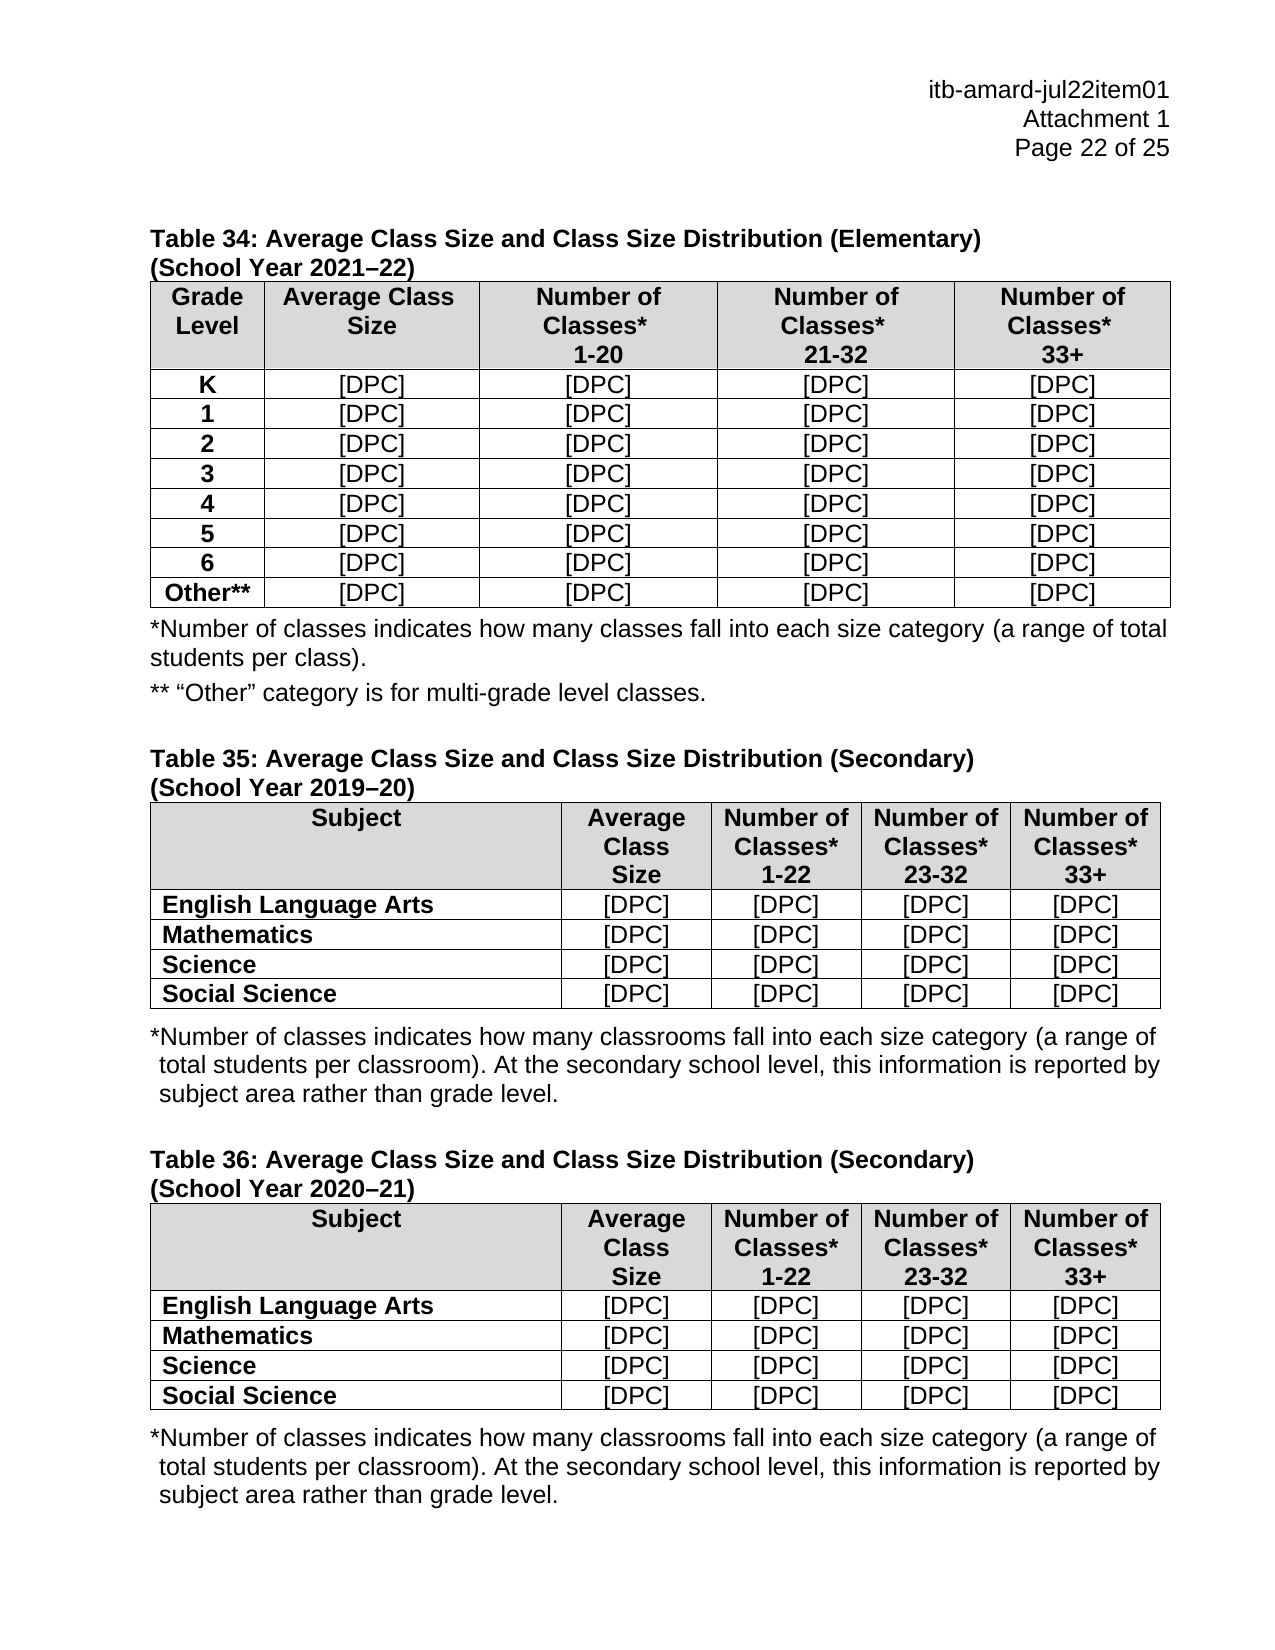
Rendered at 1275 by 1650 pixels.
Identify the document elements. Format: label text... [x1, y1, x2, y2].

table_header Subject [151, 803, 561, 889]
table_header Average Class Size [562, 803, 711, 889]
table_cell 3 [151, 459, 264, 488]
table_cell [DPC] [862, 979, 1010, 1008]
table_header Number of Classes* 23-32 [862, 803, 1010, 889]
table_cell [DPC] [862, 1321, 1010, 1350]
table_cell [DPC] [955, 429, 1170, 458]
table_cell [DPC] [718, 489, 954, 517]
table_cell English Language Arts [151, 1291, 561, 1320]
table_cell [DPC] [712, 1321, 861, 1350]
table_cell [DPC] [862, 1381, 1010, 1409]
table_header Number of Classes* 33+ [955, 282, 1170, 368]
table_cell [DPC] [562, 890, 711, 919]
table_cell English Language Arts [151, 890, 561, 919]
table_cell [DPC] [480, 370, 717, 398]
table_cell [DPC] [1011, 890, 1160, 919]
table_cell [DPC] [562, 950, 711, 978]
table_cell [DPC] [718, 578, 954, 607]
table_cell [DPC] [562, 1351, 711, 1379]
table_cell [DPC] [562, 1291, 711, 1320]
table_cell [DPC] [712, 950, 861, 978]
text *Number of classes indicates how many classes fall into each size category (a range of total students per class). [150, 614, 1170, 672]
table_cell [DPC] [265, 578, 479, 607]
table_cell 2 [151, 429, 264, 458]
text *Number of classes indicates how many classrooms fall into each size category (a range of total students per classroom). At the secondary school level, this information is reported by subject area rather than grade level. [150, 1423, 1170, 1509]
table_cell [DPC] [480, 429, 717, 458]
table_cell [DPC] [862, 1291, 1010, 1320]
table_cell [DPC] [265, 548, 479, 577]
subtitle Table 36: Average Class Size and Class Size Distribution (Secondary) [150, 1145, 1170, 1174]
table_cell [DPC] [712, 890, 861, 919]
table_header Number of Classes* 21-32 [718, 282, 954, 368]
table_cell [DPC] [955, 459, 1170, 488]
table_cell [DPC] [712, 1291, 861, 1320]
table_cell [DPC] [1011, 1381, 1160, 1409]
table_header Average Class Size [562, 1204, 711, 1290]
table_cell [DPC] [955, 370, 1170, 398]
table_cell [DPC] [718, 548, 954, 577]
table_cell [DPC] [265, 459, 479, 488]
table_header Number of Classes* 1-22 [712, 1204, 861, 1290]
table_cell [DPC] [265, 489, 479, 517]
table_header Number of Classes* 33+ [1011, 803, 1160, 889]
table_cell [DPC] [718, 370, 954, 398]
table_cell [DPC] [955, 489, 1170, 517]
table_cell [DPC] [265, 429, 479, 458]
table_cell [DPC] [718, 429, 954, 458]
table_cell Mathematics [151, 1321, 561, 1350]
table_cell [DPC] [862, 890, 1010, 919]
table_cell [DPC] [712, 920, 861, 948]
text (School Year 2019–20) [150, 773, 1170, 802]
table_cell [DPC] [480, 548, 717, 577]
table_cell 1 [151, 399, 264, 428]
table_cell Other** [151, 578, 264, 607]
table_cell [DPC] [862, 1351, 1010, 1379]
table_cell [DPC] [562, 920, 711, 948]
table_cell [DPC] [718, 519, 954, 547]
table_cell 5 [151, 519, 264, 547]
table_cell [DPC] [955, 548, 1170, 577]
table_cell K [151, 370, 264, 398]
subtitle Table 35: Average Class Size and Class Size Distribution (Secondary) [150, 744, 1170, 773]
table_header Grade Level [151, 282, 264, 368]
table_cell [DPC] [1011, 1351, 1160, 1379]
text (School Year 2020–21) [150, 1174, 1170, 1203]
table_cell [DPC] [1011, 920, 1160, 948]
table_cell 6 [151, 548, 264, 577]
table_cell 4 [151, 489, 264, 517]
table_cell Mathematics [151, 920, 561, 948]
text ** “Other” category is for multi-grade level classes. [150, 678, 1170, 707]
table_cell [DPC] [480, 489, 717, 517]
table_cell [DPC] [955, 519, 1170, 547]
table_cell [DPC] [265, 370, 479, 398]
table_cell [DPC] [718, 459, 954, 488]
table_header Average Class Size [265, 282, 479, 368]
table_cell Social Science [151, 1381, 561, 1409]
table_cell [DPC] [1011, 1291, 1160, 1320]
table_cell [DPC] [480, 578, 717, 607]
table_cell [DPC] [1011, 1321, 1160, 1350]
table_cell [DPC] [712, 1381, 861, 1409]
text (School Year 2021–22) [150, 252, 1170, 281]
subtitle Table 34: Average Class Size and Class Size Distribution (Elementary) [150, 224, 1170, 252]
table_cell Social Science [151, 979, 561, 1008]
table_cell [DPC] [862, 950, 1010, 978]
table_cell Science [151, 1351, 561, 1379]
table_header Number of Classes* 23-32 [862, 1204, 1010, 1290]
table_cell [DPC] [955, 399, 1170, 428]
table_cell [DPC] [562, 1321, 711, 1350]
table_cell Science [151, 950, 561, 978]
table_header Number of Classes* 33+ [1011, 1204, 1160, 1290]
table_cell [DPC] [712, 1351, 861, 1379]
table_cell [DPC] [480, 399, 717, 428]
text *Number of classes indicates how many classrooms fall into each size category (a range of total students per classroom). At the secondary school level, this information is reported by subject area rather than grade level. [150, 1022, 1170, 1108]
table_cell [DPC] [718, 399, 954, 428]
table_header Subject [151, 1204, 561, 1290]
table_header Number of Classes* 1-20 [480, 282, 717, 368]
table_cell [DPC] [562, 979, 711, 1008]
table_cell [DPC] [562, 1381, 711, 1409]
table_cell [DPC] [955, 578, 1170, 607]
table_cell [DPC] [1011, 979, 1160, 1008]
table_cell [DPC] [480, 459, 717, 488]
table_cell [DPC] [480, 519, 717, 547]
table_cell [DPC] [265, 519, 479, 547]
table_cell [DPC] [862, 920, 1010, 948]
table_cell [DPC] [712, 979, 861, 1008]
table_cell [DPC] [1011, 950, 1160, 978]
table_cell [DPC] [265, 399, 479, 428]
table_header Number of Classes* 1-22 [712, 803, 861, 889]
